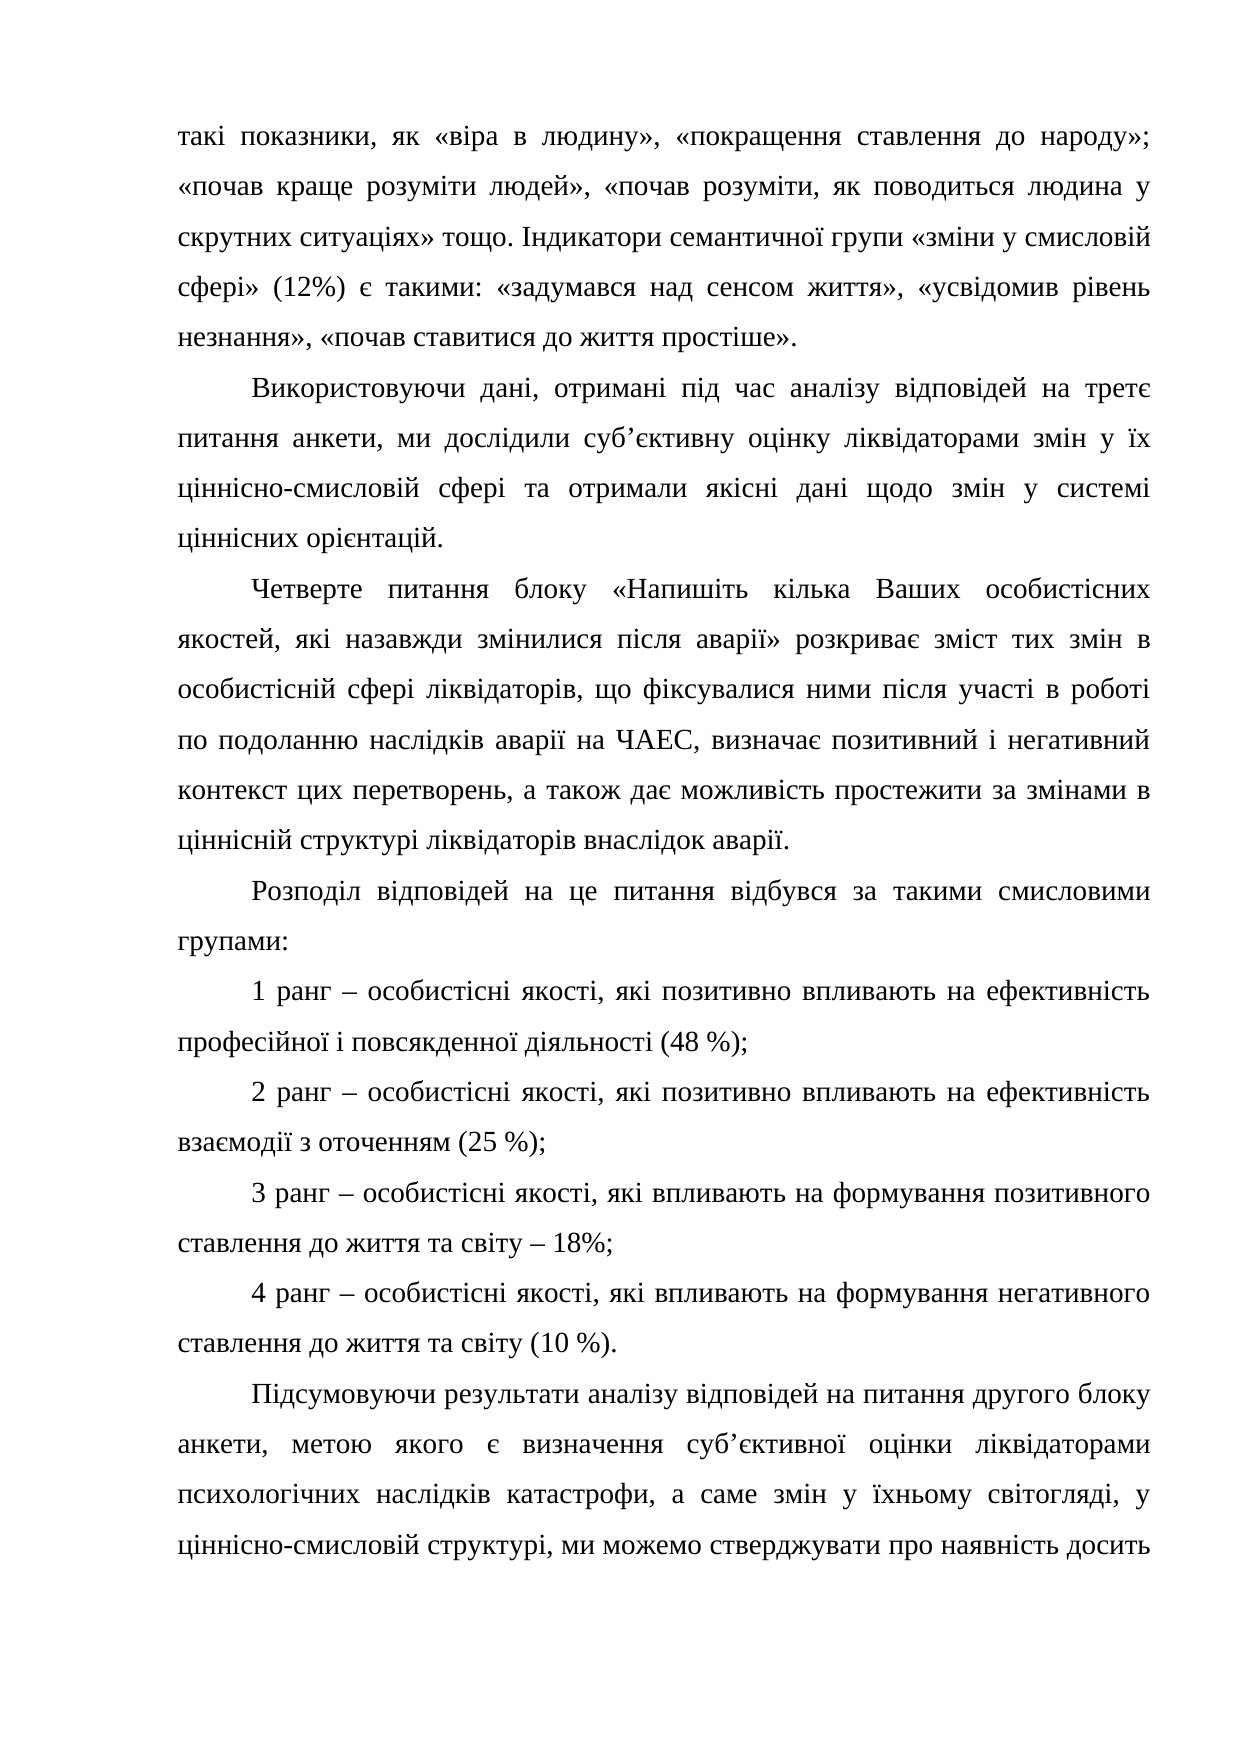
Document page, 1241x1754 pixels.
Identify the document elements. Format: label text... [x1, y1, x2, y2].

text 2 ранг – особистісні якості, які позитивно впливають на ефективність взаємодії з оточенням (25 %); [177, 1074, 1152, 1158]
text 3 ранг – особистісні якості, які впливають на формування позитивного ставлення до життя та світу – 18%; [177, 1175, 1152, 1258]
text Розподіл відповідей на це питання відбувся за такими смисловими групами: [177, 873, 1152, 957]
text Використовуючи дані, отримані під час аналізу відповідей на третє питання анкети, ми дослідили суб’єктивну оцінку ліквідаторами змін у їх ціннісно-смисловій сфері та отримали якісні дані щодо змін у системі ціннісних орієнтацій. [177, 370, 1152, 554]
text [177, 1376, 1152, 1560]
text 4 ранг – особистісні якості, які впливають на формування негативного ставлення до життя та світу (10 %). [177, 1275, 1152, 1359]
text Четверте питання блоку «Напишіть кілька Ваших особистісних якостей, які назавжди змінилися після аварії» розкриває зміст тих змін в особистісній сфері ліквідаторів, що фіксувалися ними після участі в роботі по подоланню наслідків аварії на ЧАЕС, визначає позитивний і негативний контекст цих перетворень, а також дає можливість простежити за змінами в ціннісній структурі ліквідаторів внаслідок аварії. [177, 571, 1152, 856]
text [177, 118, 1152, 353]
text 1 ранг – особистісні якості, які позитивно впливають на ефективність професійної і повсякденної діяльності (48 %); [177, 973, 1152, 1057]
